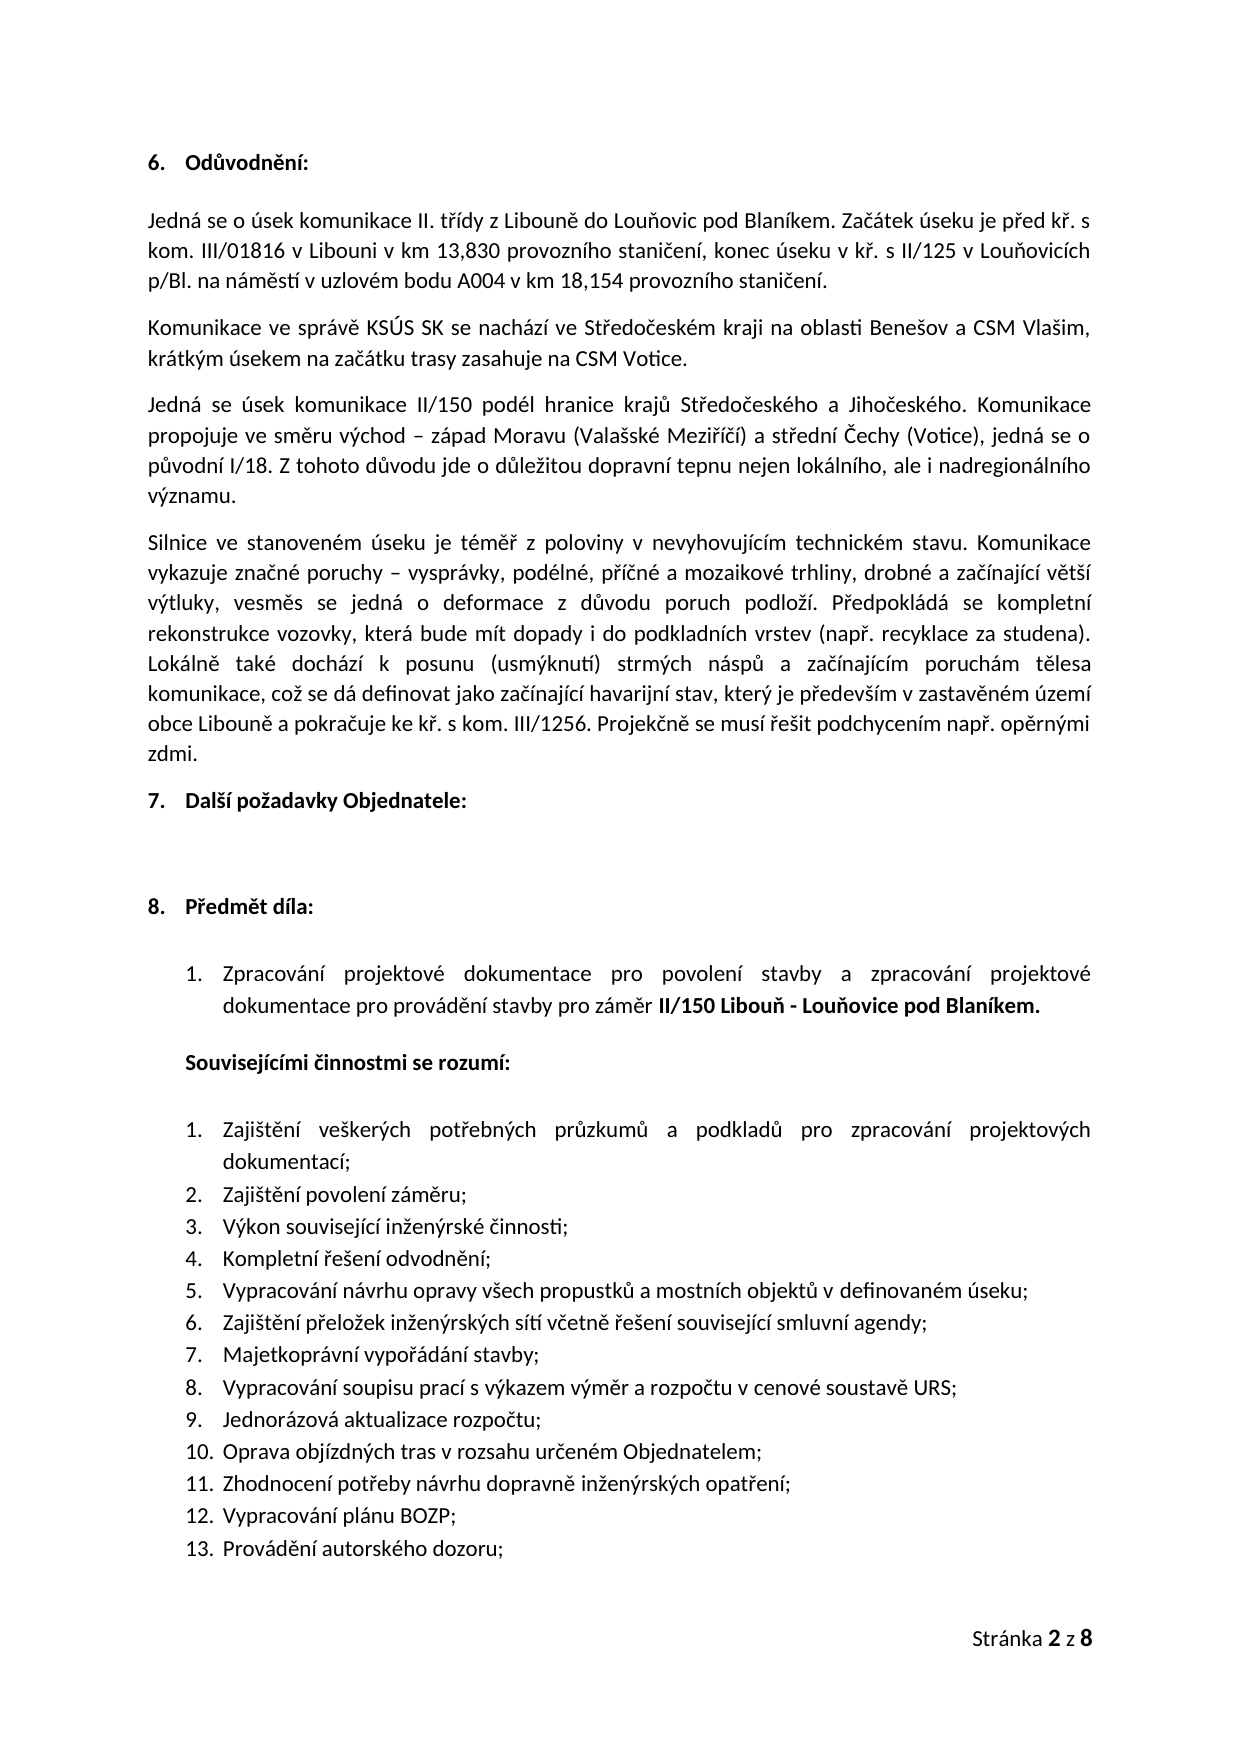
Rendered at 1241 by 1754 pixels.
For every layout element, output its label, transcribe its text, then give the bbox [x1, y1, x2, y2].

list Zajištění povolení záměru; [185, 1180, 1093, 1208]
list Jednorázová aktualizace rozpočtu; [185, 1405, 1093, 1433]
list Oprava objízdných tras v rozsahu určeném Objednatelem; [185, 1437, 1093, 1465]
list Vypracování soupisu prací s výkazem výměr a rozpočtu v cenové soustavě URS; [185, 1373, 1093, 1401]
list Vypracování plánu BOZP; [185, 1502, 1093, 1529]
subtitle Odůvodnění: [148, 148, 1093, 176]
text Komunikace ve správě KSÚS SK se nachází ve Středočeském kraji na oblasti Benešov a CSM Vlašim, krátkým úsekem na začátku trasy zasahuje na CSM Votice. [148, 313, 1093, 372]
list Zpracování projektové dokumentace pro povolení stavby a zpracování projektové dokumentace pro provádění stavby pro záměr II/150 Libouň - Louňovice pod Blaníkem. [185, 959, 1093, 1019]
list Zajištění přeložek inženýrských sítí včetně řešení související smluvní agendy; [185, 1308, 1093, 1336]
subtitle Další požadavky Objednatele: [148, 786, 1093, 814]
list Majetkoprávní vypořádání stavby; [185, 1341, 1093, 1369]
text Jedná se úsek komunikace II/150 podél hranice krajů Středočeského a Jihočeského. Komunikace propojuje ve směru východ – západ Moravu (Valašské Meziříčí) a střední Čechy (Votice), jedná se o původní I/18. Z tohoto důvodu jde o důležitou dopravní tepnu nejen lokálního, ale i nadregionálního významu. [148, 391, 1093, 509]
list Provádění autorského dozoru; [185, 1534, 1093, 1562]
list Zhodnocení potřeby návrhu dopravně inženýrských opatření; [185, 1469, 1093, 1497]
text Souvisejícími činnostmi se rozumí: [185, 1048, 1093, 1076]
text Jedná se o úsek komunikace II. třídy z Libouně do Louňovic pod Blaníkem. Začátek úseku je před kř. s kom. III/01816 v Libouni v km 13,830 provozního staničení, konec úseku v kř. s II/125 v Louňovicích p/Bl. na náměstí v uzlovém bodu A004 v km 18,154 provozního staničení. [148, 206, 1093, 295]
text Silnice ve stanoveném úseku je téměř z poloviny v nevyhovujícím technickém stavu. Komunikace vykazuje značné poruchy – vysprávky, podélné, příčné a mozaikové trhliny, drobné a začínající větší výtluky, vesměs se jedná o deformace z důvodu poruch podloží. Předpokládá se kompletní rekonstrukce vozovky, která bude mít dopady i do podkladních vrstev (např. recyklace za studena). Lokálně také dochází k posunu (usmýknutí) strmých náspů a začínajícím poruchám tělesa komunikace, což se dá definovat jako začínající havarijní stav, který je především v zastavěném území obce Libouně a pokračuje ke kř. s kom. III/1256. Projekčně se musí řešit podchycením např. opěrnými zdmi. [148, 528, 1093, 768]
list Vypracování návrhu opravy všech propustků a mostních objektů v definovaném úseku; [185, 1276, 1093, 1304]
list Výkon související inženýrské činnosti; [185, 1212, 1093, 1240]
list Kompletní řešení odvodnění; [185, 1244, 1093, 1272]
subtitle Předmět díla: [148, 892, 1093, 920]
list Zajištění veškerých potřebných průzkumů a podkladů pro zpracování projektových dokumentací; [185, 1115, 1093, 1176]
